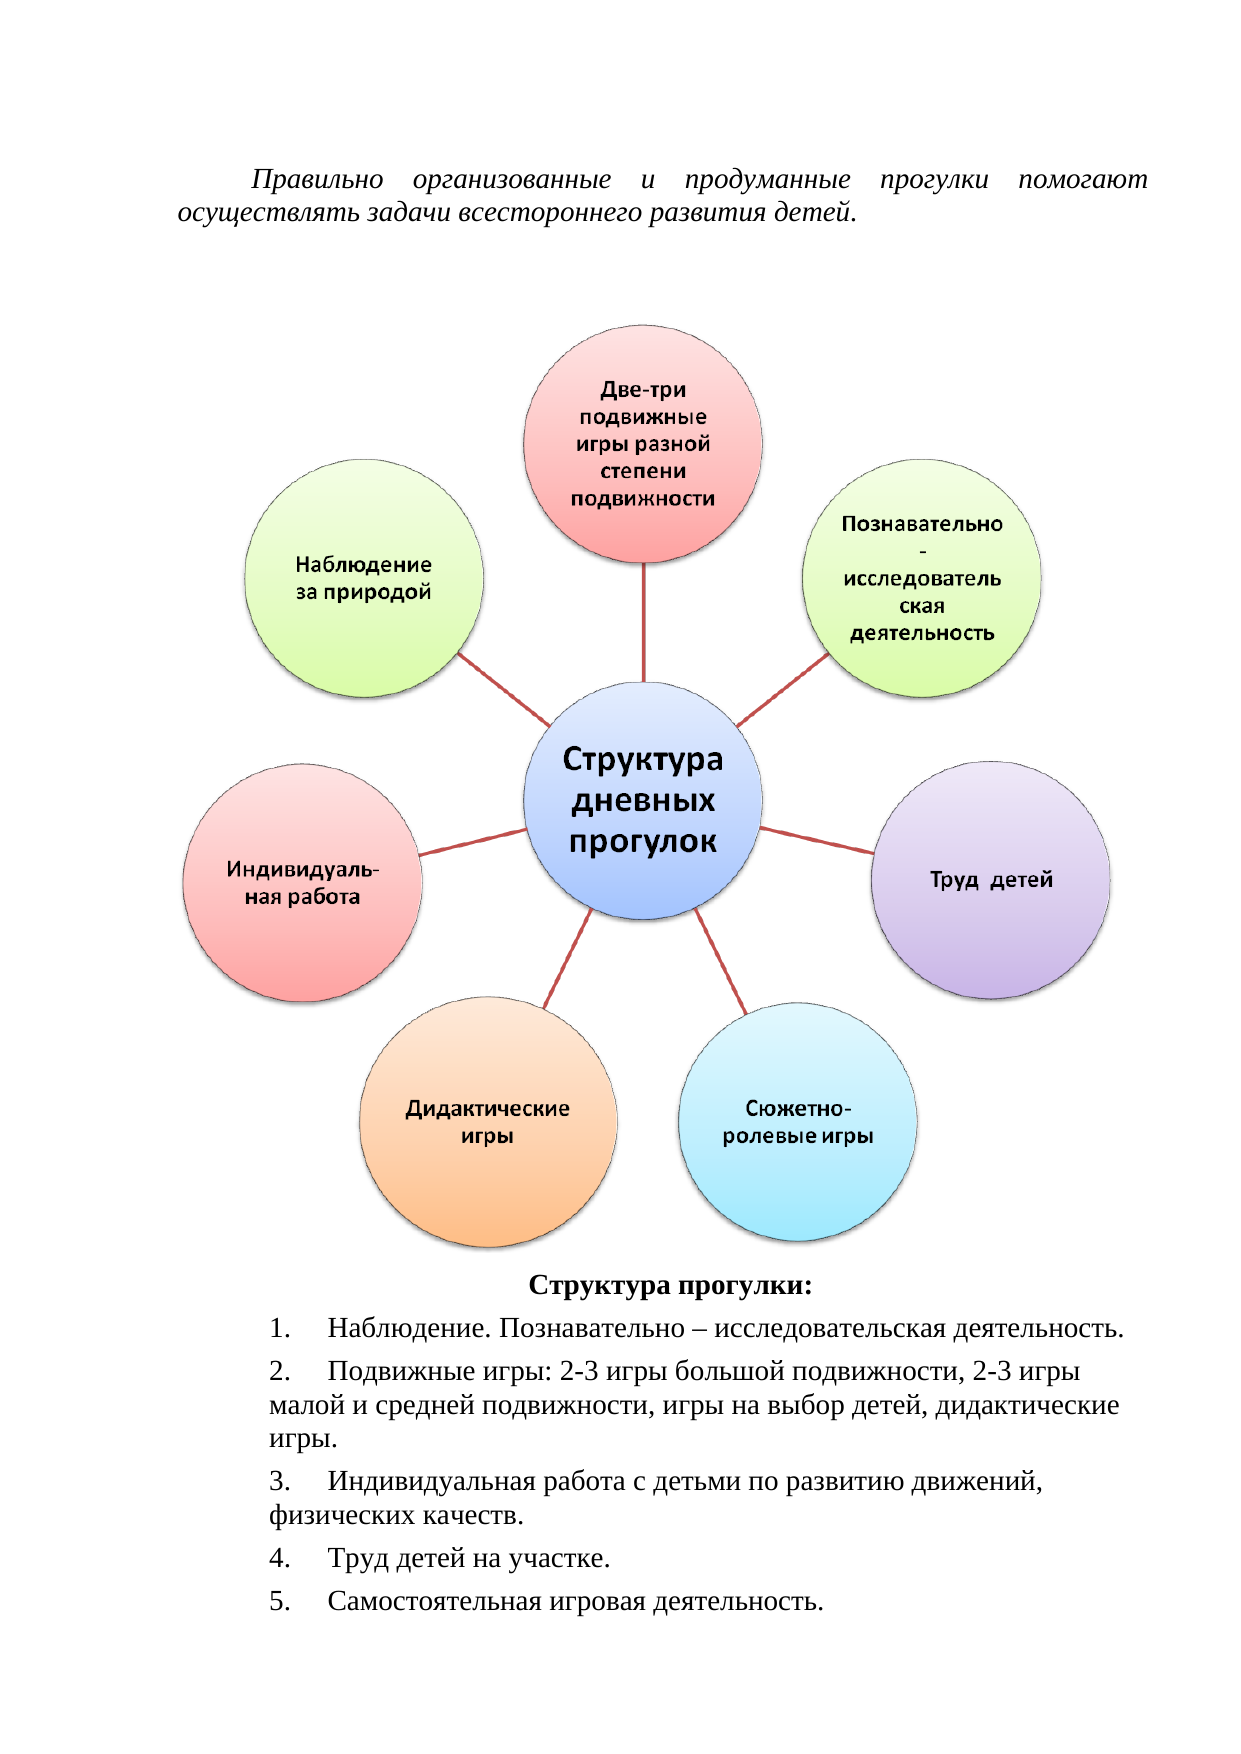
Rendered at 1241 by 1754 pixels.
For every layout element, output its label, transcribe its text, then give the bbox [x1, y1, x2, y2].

text 4. Труд детей на участке. [269, 1540, 1152, 1573]
text 5. Самостоятельная игровая деятельность. [269, 1583, 1152, 1616]
text 1. Наблюдение. Познавательно – исследовательская деятельность. [269, 1310, 1152, 1344]
text Правильно организованные и продуманные прогулки помогают осуществлять задачи всестороннего развития детей. [177, 161, 1152, 228]
text 2. Подвижные игры: 2-3 игры большой подвижности, 2-3 игры малой и средней подвижности, игры на выбор детей, дидактические игры. [269, 1353, 1152, 1454]
text 3. Индивидуальная работа с детьми по развитию движений, физических качеств. [269, 1463, 1152, 1530]
picture [177, 323, 1115, 1253]
text Структура прогулки: [190, 1267, 1152, 1301]
